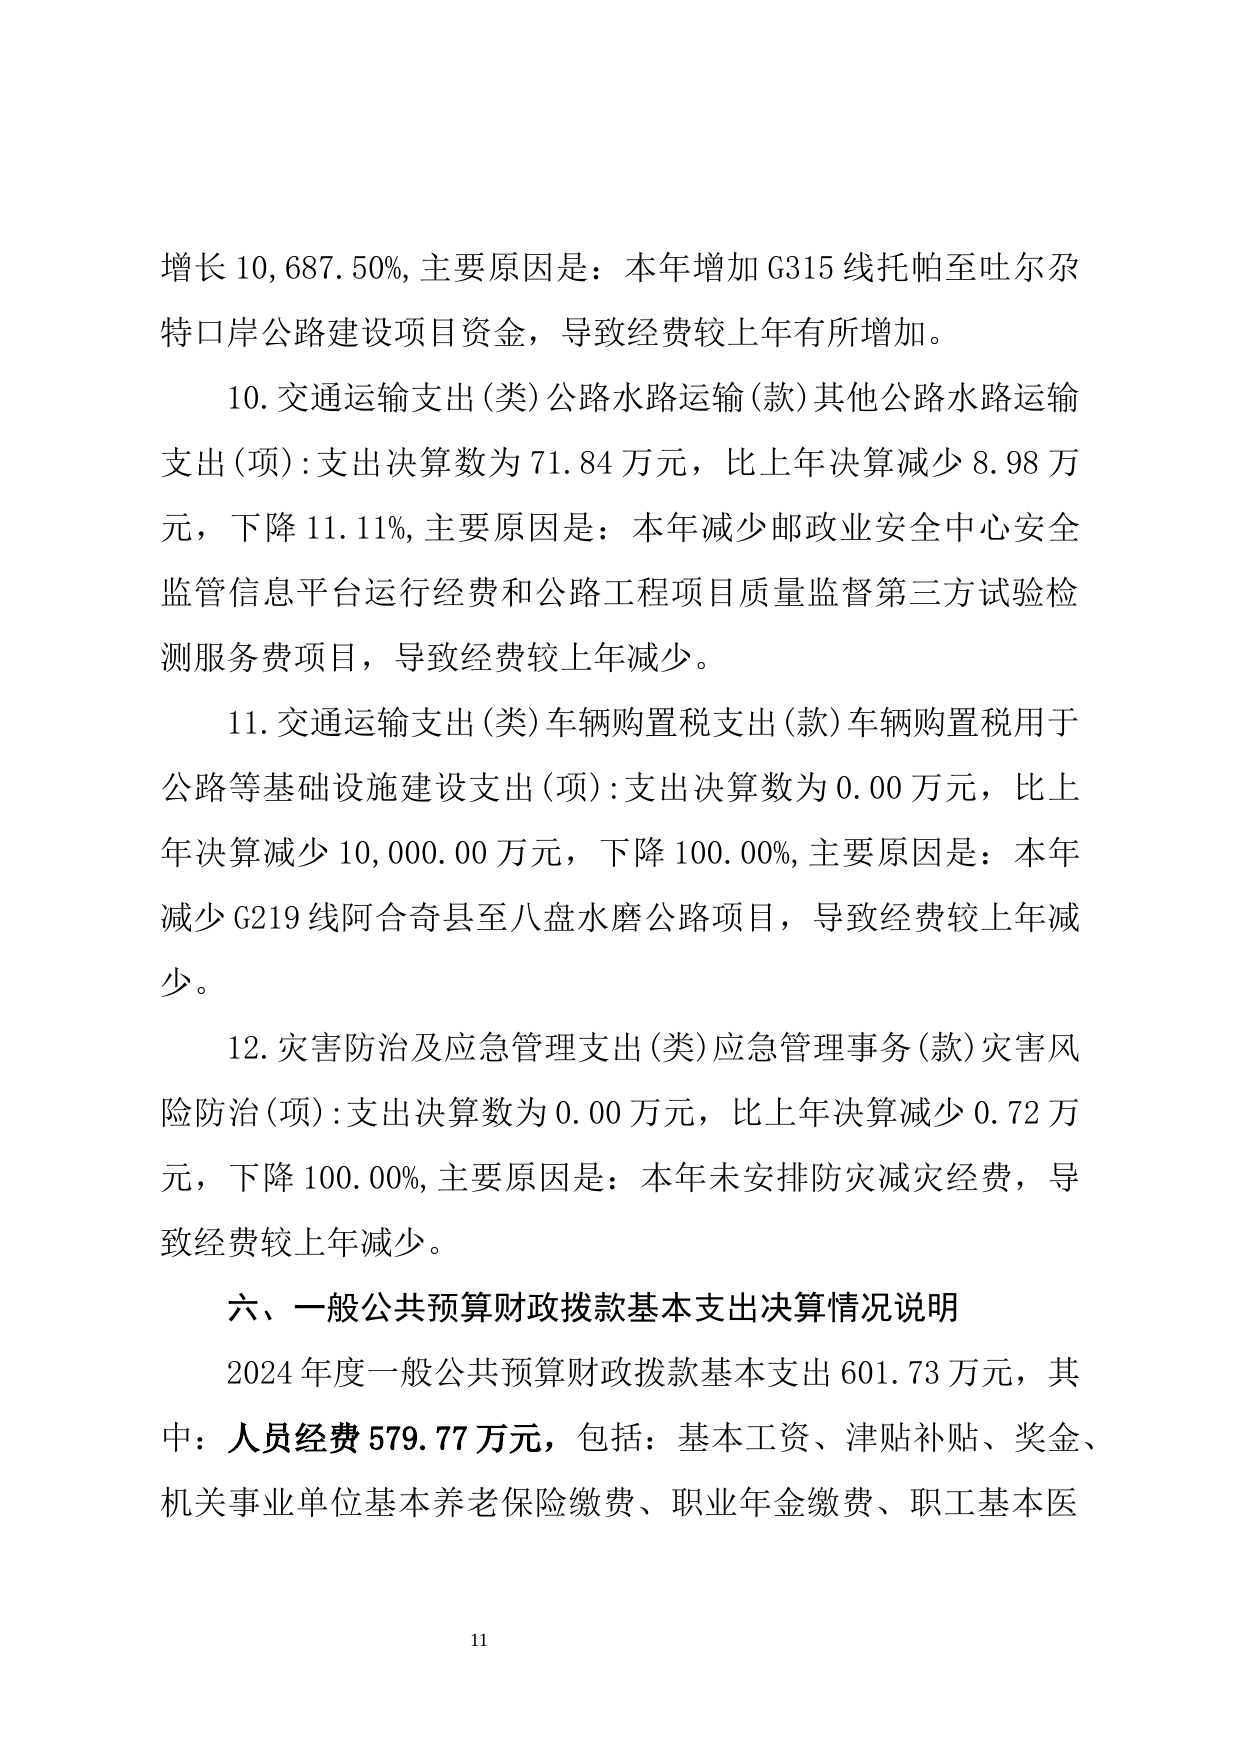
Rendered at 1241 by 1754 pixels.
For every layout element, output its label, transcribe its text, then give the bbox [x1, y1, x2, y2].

text 12.灾害防治及应急管理支出(类)应急管理事务(款)灾害风险防治(项):支出决算数为0.00万元，比上年决算减少0.72万元，下降100.00%,主要原因是：本年未安排防灾减灾经费，导致经费较上年减少。 [159, 1013, 1081, 1273]
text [159, 1338, 1081, 1533]
text 六、一般公共预算财政拨款基本支出决算情况说明 [159, 1273, 1081, 1338]
text 11.交通运输支出(类)车辆购置税支出(款)车辆购置税用于公路等基础设施建设支出(项):支出决算数为0.00万元，比上年决算减少10,000.00万元，下降100.00%,主要原因是：本年减少G219线阿合奇县至八盘水磨公路项目，导致经费较上年减少。 [159, 688, 1081, 1013]
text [159, 233, 1081, 363]
text 10.交通运输支出(类)公路水路运输(款)其他公路水路运输支出(项):支出决算数为71.84万元，比上年决算减少8.98万元，下降11.11%,主要原因是：本年减少邮政业安全中心安全监管信息平台运行经费和公路工程项目质量监督第三方试验检测服务费项目，导致经费较上年减少。 [159, 363, 1081, 688]
